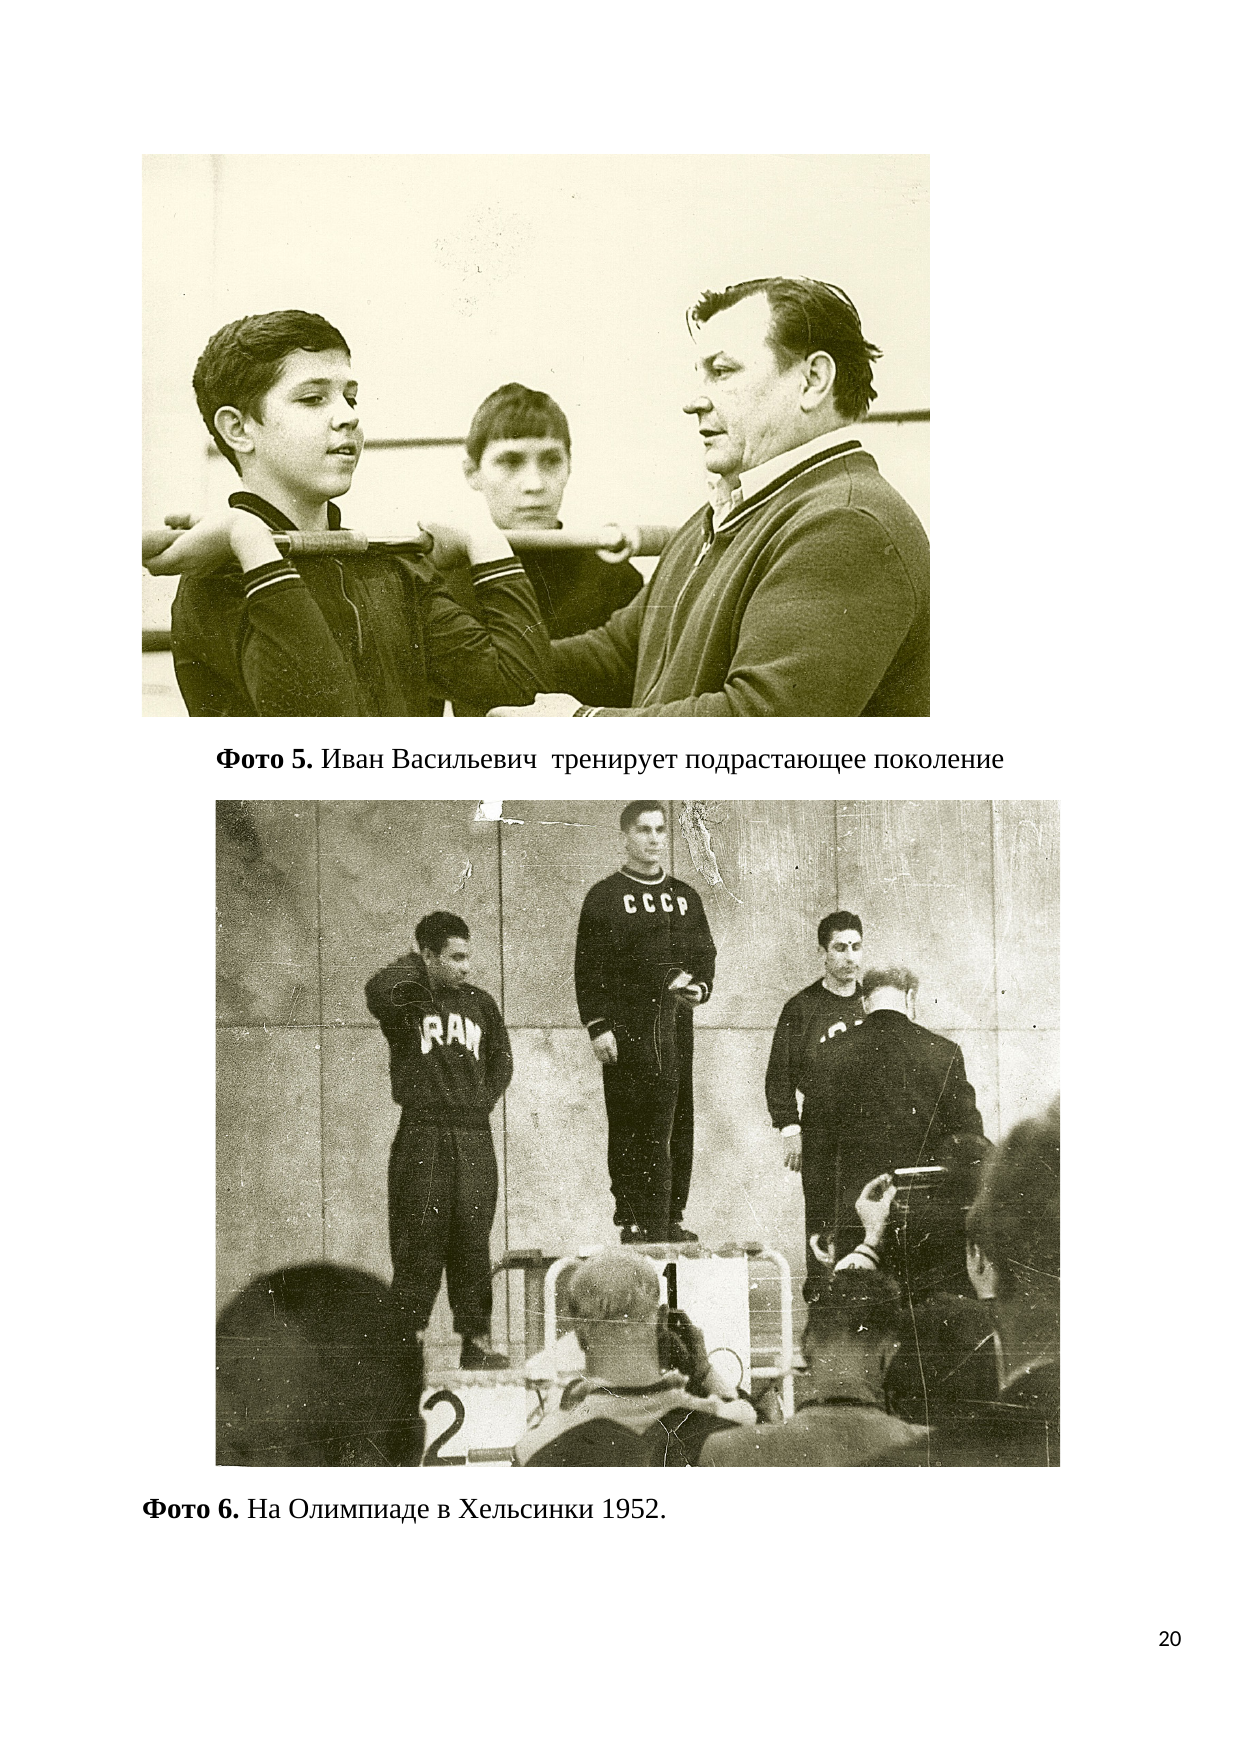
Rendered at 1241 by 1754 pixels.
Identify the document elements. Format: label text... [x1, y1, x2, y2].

text Фото 5. Иван Васильевич тренирует подрастающее поколение [142, 741, 1181, 775]
text Фото 6. На Олимпиаде в Хельсинки 1952. [142, 1491, 1181, 1525]
picture [215, 800, 1061, 1467]
picture [141, 154, 930, 717]
